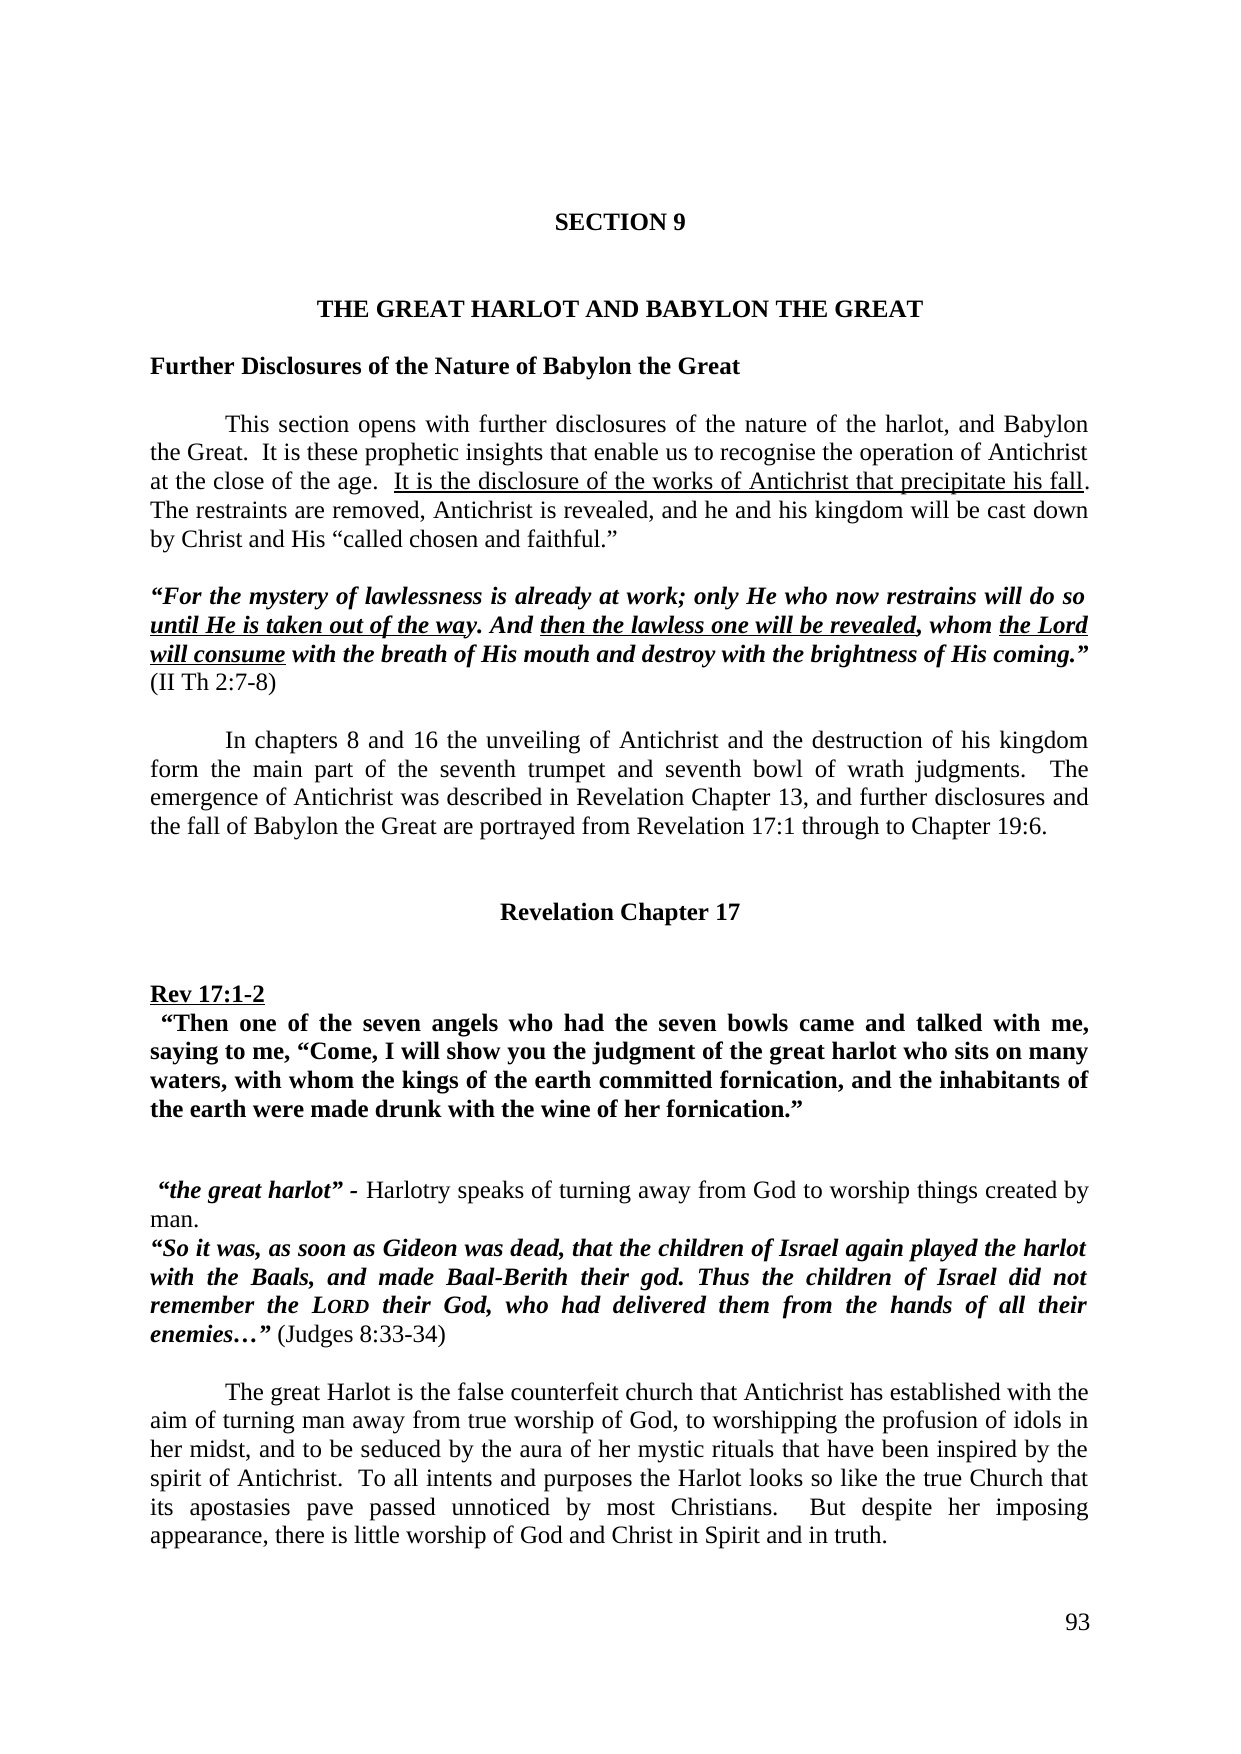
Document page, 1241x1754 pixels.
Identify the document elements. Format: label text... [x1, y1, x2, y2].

text Further disclosures of the Nature of Babylon the Great [150, 351, 1090, 380]
text “So it was, as soon as Gideon was dead, that the children of Israel again played the harlot with the Baals, and made Baal-Berith their god. Thus the children of Israel did not remember the Lord their God, who had delivered them from the hands of all their enemies…” (Judges 8:33-34) [150, 1233, 1090, 1348]
text The great Harlot is the false counterfeit church that Antichrist has established with the aim of turning man away from true worship of God, to worshipping the profusion of idols in her midst, and to be seduced by the aura of her mystic rituals that have been inspired by the spirit of Antichrist. To all intents and purposes the Harlot looks so like the true Church that its apostasies pave passed unnoticed by most Christians. But despite her imposing appearance, there is little worship of God and Christ in Spirit and in truth. [150, 1377, 1090, 1549]
text “For the mystery of lawlessness is already at work; only He who now restrains will do so until He is taken out of the way. And then the lawless one will be revealed, whom the Lord will consume with the breath of His mouth and destroy with the brightness of His coming.” (II Th 2:7-8) [150, 581, 1090, 696]
text Rev 17:1-2 [150, 979, 1090, 1008]
text Section 9 [150, 207, 1090, 236]
text “the great harlot” - Harlotry speaks of turning away from God to worship things created by man. [150, 1175, 1090, 1233]
text This section opens with further disclosures of the nature of the harlot, and Babylon the Great. It is these prophetic insights that enable us to recognise the operation of Antichrist at the close of the age. It is the disclosure of the works of Antichrist that precipitate his fall. The restraints are removed, Antichrist is revealed, and he and his kingdom will be cast down by Christ and His “called chosen and faithful.” [150, 409, 1090, 552]
text THE GREAT HARLOT AND BABYLON THE GREAT [150, 294, 1090, 322]
text In chapters 8 and 16 the unveiling of Antichrist and the destruction of his kingdom form the main part of the seventh trumpet and seventh bowl of wrath judgments. The emergence of Antichrist was described in Revelation Chapter 13, and further disclosures and the fall of Babylon the Great are portrayed from Revelation 17:1 through to Chapter 19:6. [150, 725, 1090, 840]
text “Then one of the seven angels who had the seven bowls came and talked with me, saying to me, “Come, I will show you the judgment of the great harlot who sits on many waters, with whom the kings of the earth committed fornication, and the inhabitants of the earth were made drunk with the wine of her fornication.” [150, 1008, 1090, 1123]
text Revelation Chapter 17 [150, 897, 1090, 926]
